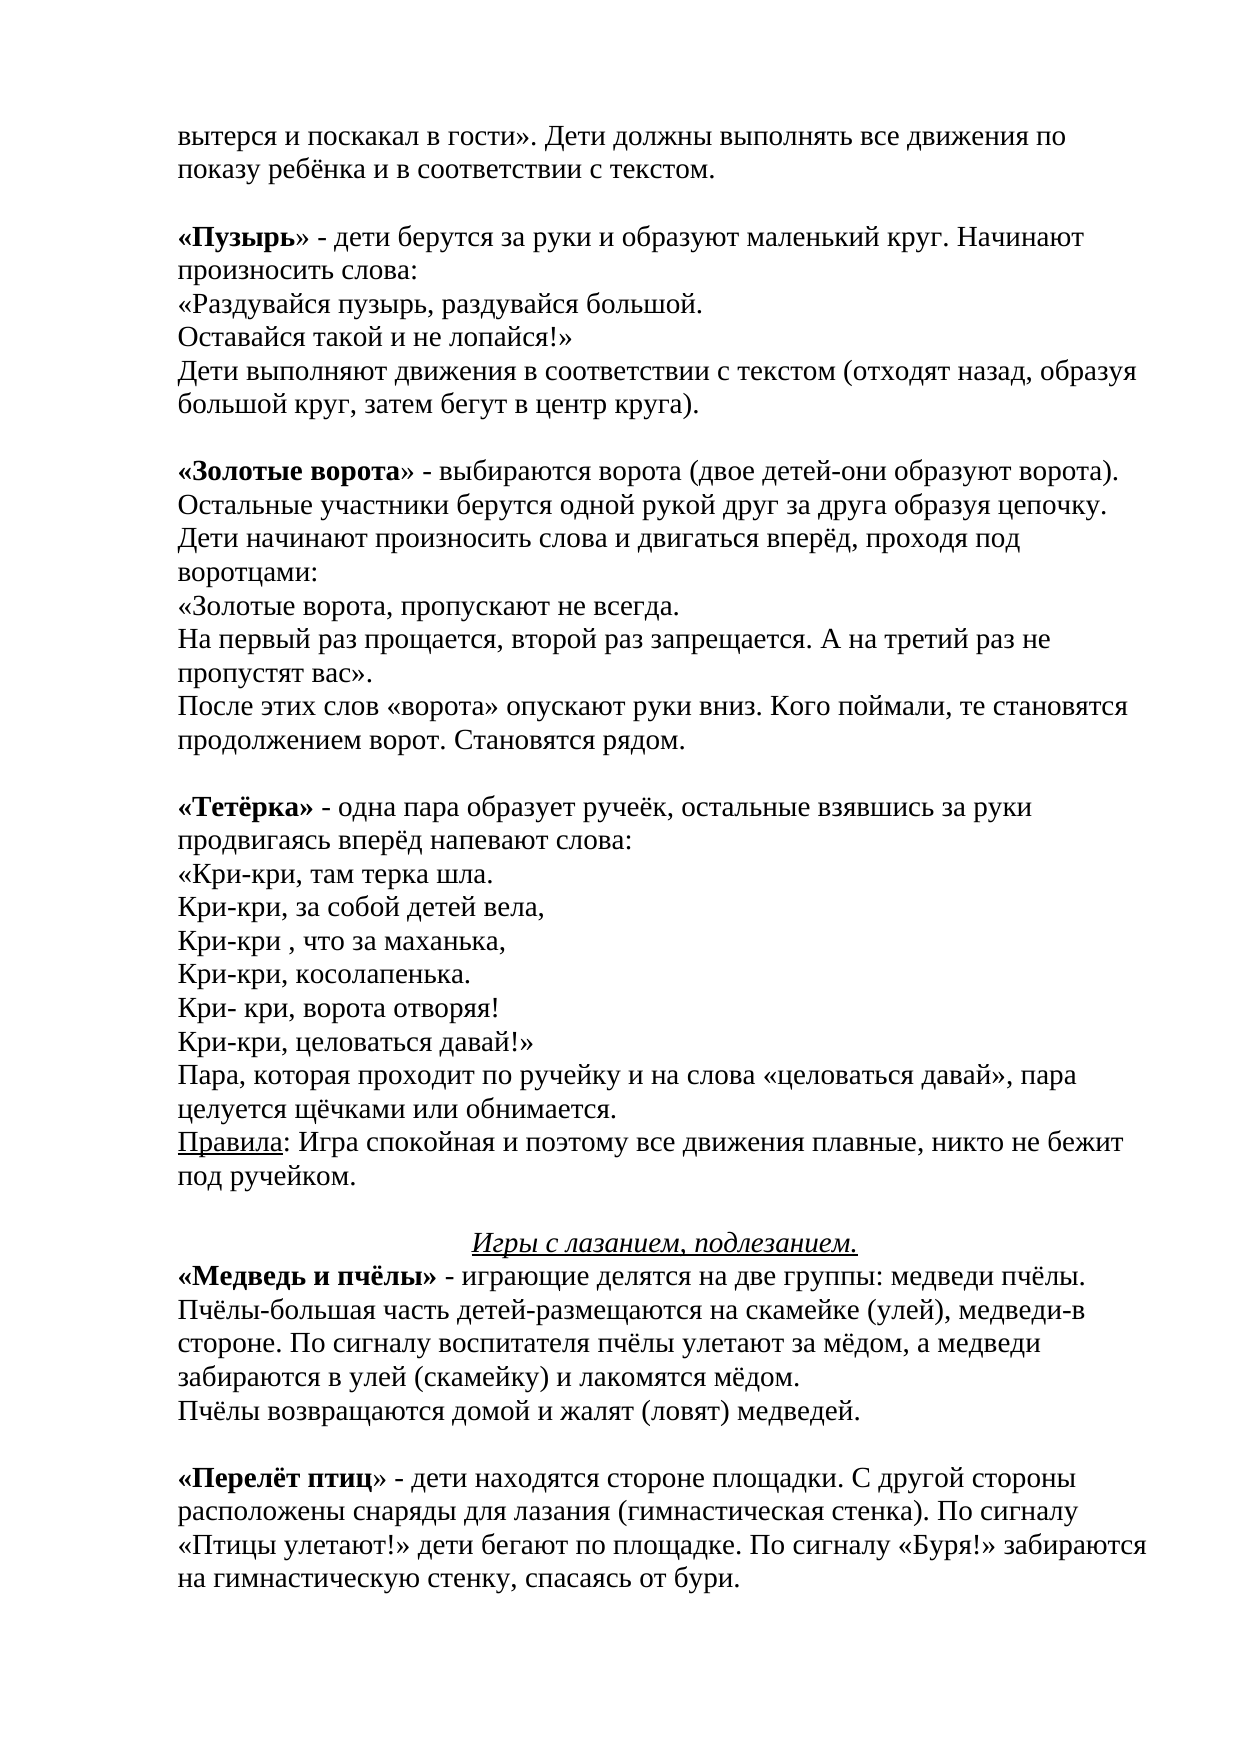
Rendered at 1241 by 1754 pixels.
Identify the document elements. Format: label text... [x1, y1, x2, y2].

text На первый раз прощается, второй раз запрещается. А на третий раз не пропустят вас». [177, 621, 1152, 688]
text «Тетёрка» - одна пара образует ручеёк, остальные взявшись за руки продвигаясь вперёд напевают слова: [177, 789, 1152, 856]
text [177, 118, 1152, 185]
text Оставайся такой и не лопайся!» [177, 319, 1152, 353]
text «Перелёт птиц» - дети находятся стороне площадки. С другой стороны расположены снаряды для лазания (гимнастическая стенка). По сигналу «Птицы улетают!» дети бегают по площадке. По сигналу «Буря!» забираются на гимнастическую стенку, спасаясь от бури. [177, 1460, 1152, 1594]
text Кри-кри, косолапенька. [177, 957, 1152, 990]
text «Раздувайся пузырь, раздувайся большой. [177, 286, 1152, 319]
text Правила: Игра спокойная и поэтому все движения плавные, никто не бежит под ручейком. [177, 1124, 1152, 1191]
text Дети выполняют движения в соответствии с текстом (отходят назад, образуя большой круг, затем бегут в центр круга). [177, 353, 1152, 420]
text «Кри-кри, там терка шла. [177, 856, 1152, 889]
text «Пузырь» - дети берутся за руки и образуют маленький круг. Начинают произносить слова: [177, 219, 1152, 286]
text Игры с лазанием, подлезанием. [177, 1225, 1152, 1258]
text «Золотые ворота» - выбираются ворота (двое детей-они образуют ворота). Остальные участники берутся одной рукой друг за друга образуя цепочку. Дети начинают произносить слова и двигаться вперёд, проходя под воротцами: [177, 453, 1152, 588]
text Кри- кри, ворота отворяя! [177, 990, 1152, 1024]
text Пара, которая проходит по ручейку и на слова «целоваться давай», пара целуется щёчками или обнимается. [177, 1057, 1152, 1124]
text Пчёлы возвращаются домой и жалят (ловят) медведей. [177, 1393, 1152, 1426]
text Кри-кри, за собой детей вела, [177, 889, 1152, 923]
text Кри-кри , что за маханька, [177, 923, 1152, 957]
text Пчёлы-большая часть детей-размещаются на скамейке (улей), медведи-в стороне. По сигналу воспитателя пчёлы улетают за мёдом, а медведи забираются в улей (скамейку) и лакомятся мёдом. [177, 1292, 1152, 1393]
text После этих слов «ворота» опускают руки вниз. Кого поймали, те становятся продолжением ворот. Становятся рядом. [177, 688, 1152, 755]
text «Золотые ворота, пропускают не всегда. [177, 588, 1152, 621]
text «Медведь и пчёлы» - играющие делятся на две группы: медведи пчёлы. [177, 1258, 1152, 1292]
text Кри-кри, целоваться давай!» [177, 1024, 1152, 1057]
